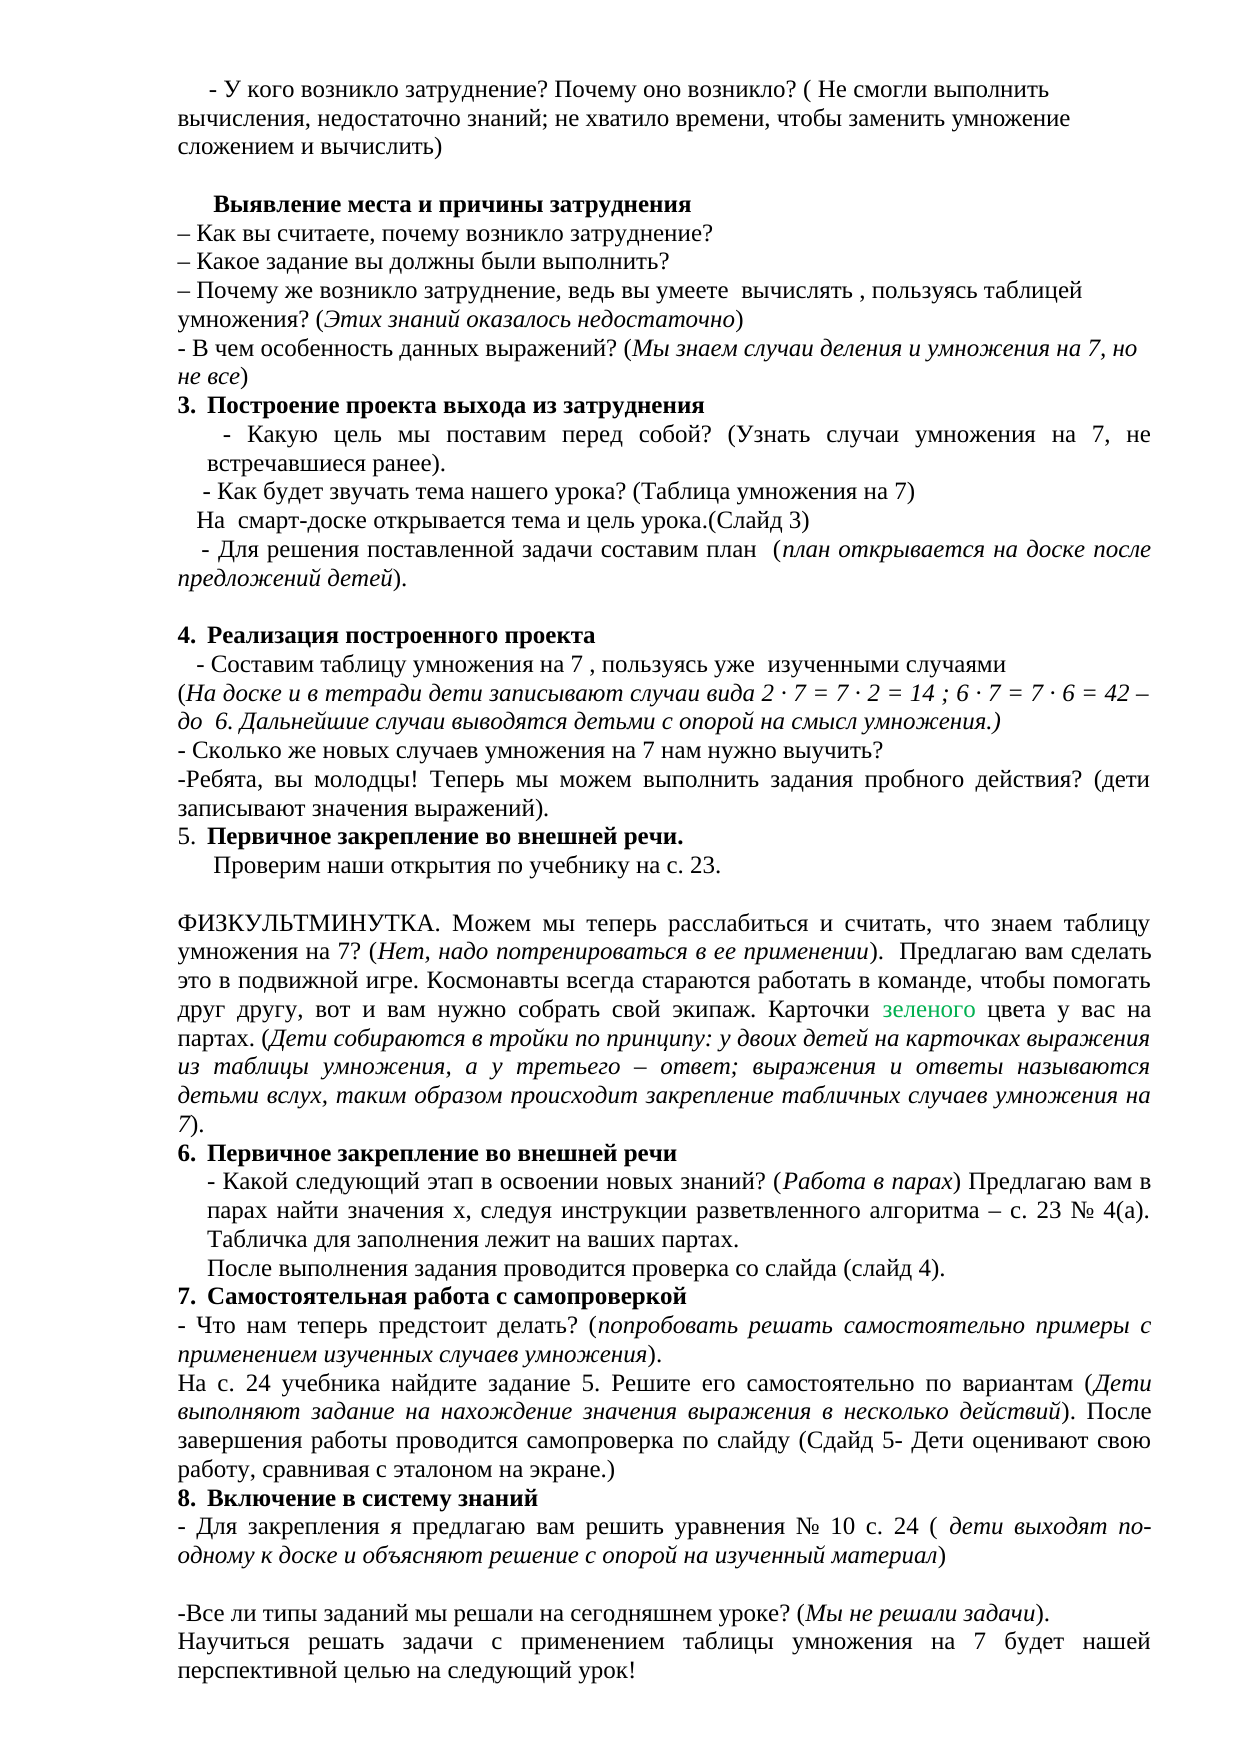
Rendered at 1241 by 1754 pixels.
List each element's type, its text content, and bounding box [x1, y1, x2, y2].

text -Все ли типы заданий мы решали на сегодняшнем уроке? (Мы не решали задачи). [177, 1598, 1152, 1626]
text Выявление места и причины затруднения [207, 189, 1152, 218]
text ФИЗКУЛЬТМИНУТКА. Можем мы теперь расслабиться и считать, что знаем таблицу умножения на 7? (Нет, надо потренироваться в ее применении). Предлагаю вам сделать это в подвижной игре. Космонавты всегда стараются работать в команде, чтобы помогать друг другу, вот и вам нужно собрать свой экипаж. Карточки зеленого цвета у вас на партах. (Дети собираются в тройки по принципу: у двоих детей на карточках выражения из таблицы умножения, а у третьего – ответ; выражения и ответы называются детьми вслух, таким образом происходит закрепление табличных случаев умножения на 7). [177, 908, 1152, 1138]
text - Как будет звучать тема нашего урока? (Таблица умножения на 7) [177, 476, 1152, 505]
text - У кого возникло затруднение? Почему оно возникло? ( Не смогли выполнить вычисления, недостаточно знаний; не хватило времени, чтобы заменить умножение сложением и вычислить) [177, 74, 1152, 160]
list - Какой следующий этап в освоении новых знаний? (Работа в парах) Предлагаю вам в парах найти значения х, следуя инструкции разветвленного алгоритма – с. 23 № 4(а). Табличка для заполнения лежит на ваших партах. [207, 1166, 1152, 1253]
list Проверим наши открытия по учебнику на с. 23. [207, 850, 1152, 879]
text - Для закрепления я предлагаю вам решить уравнения № 10 с. 24 ( дети выходят по-одному к доске и объясняют решение с опорой на изученный материал) [177, 1511, 1152, 1569]
text - Для решения поставленной задачи составим план (план открывается на доске после предложений детей). [177, 534, 1152, 591]
list После выполнения задания проводится проверка со слайда (слайд 4). [207, 1253, 1152, 1281]
text - Какую цель мы поставим перед собой? (Узнать случаи умножения на 7, не встречавшиеся ранее). [207, 419, 1152, 476]
list Самостоятельная работа с самопроверкой [177, 1281, 1152, 1310]
text – Какое задание вы должны были выполнить? [177, 246, 1152, 275]
list Включение в систему знаний [177, 1483, 1152, 1511]
text Научиться решать задачи с применением таблицы умножения на 7 будет нашей перспективной целью на следующий урок! [177, 1626, 1152, 1684]
text - Составим таблицу умножения на 7 , пользуясь уже изученными случаями [177, 649, 1152, 678]
text На с. 24 учебника найдите задание 5. Решите его самостоятельно по вариантам (Дети выполняют задание на нахождение значения выражения в несколько действий). После завершения работы проводится самопроверка по слайду (Сдайд 5- Дети оценивают свою работу, сравнивая с эталоном на экране.) [177, 1368, 1152, 1483]
list Реализация построенного проекта [177, 620, 1152, 649]
text - В чем особенность данных выражений? (Мы знаем случаи деления и умножения на 7, но не все) [177, 333, 1152, 390]
list Первичное закрепление во внешней речи [177, 1138, 1152, 1166]
text – Как вы считаете, почему возникло затруднение? [177, 218, 1152, 246]
text – Почему же возникло затруднение, ведь вы умеете вычислять , пользуясь таблицей умножения? (Этих знаний оказалось недостаточно) [177, 275, 1152, 333]
list Первичное закрепление во внешней речи. [177, 821, 1152, 850]
text -Ребята, вы молодцы! Теперь мы можем выполнить задания пробного действия? (дети записывают значения выражений). [177, 764, 1152, 821]
text - Что нам теперь предстоит делать? (попробовать решать самостоятельно примеры с применением изученных случаев умножения). [177, 1310, 1152, 1368]
text (На доске и в тетради дети записывают случаи вида 2 ∙ 7 = 7 ∙ 2 = 14 ; 6 ∙ 7 = 7 ∙ 6 = 42 – до 6. Дальнейшие случаи выводятся детьми с опорой на смысл умножения.) [177, 678, 1152, 735]
text На смарт-доске открывается тема и цель урока.(Слайд 3) [177, 505, 1152, 534]
text - Сколько же новых случаев умножения на 7 нам нужно выучить? [177, 735, 1152, 764]
list Построение проекта выхода из затруднения [177, 390, 1152, 419]
